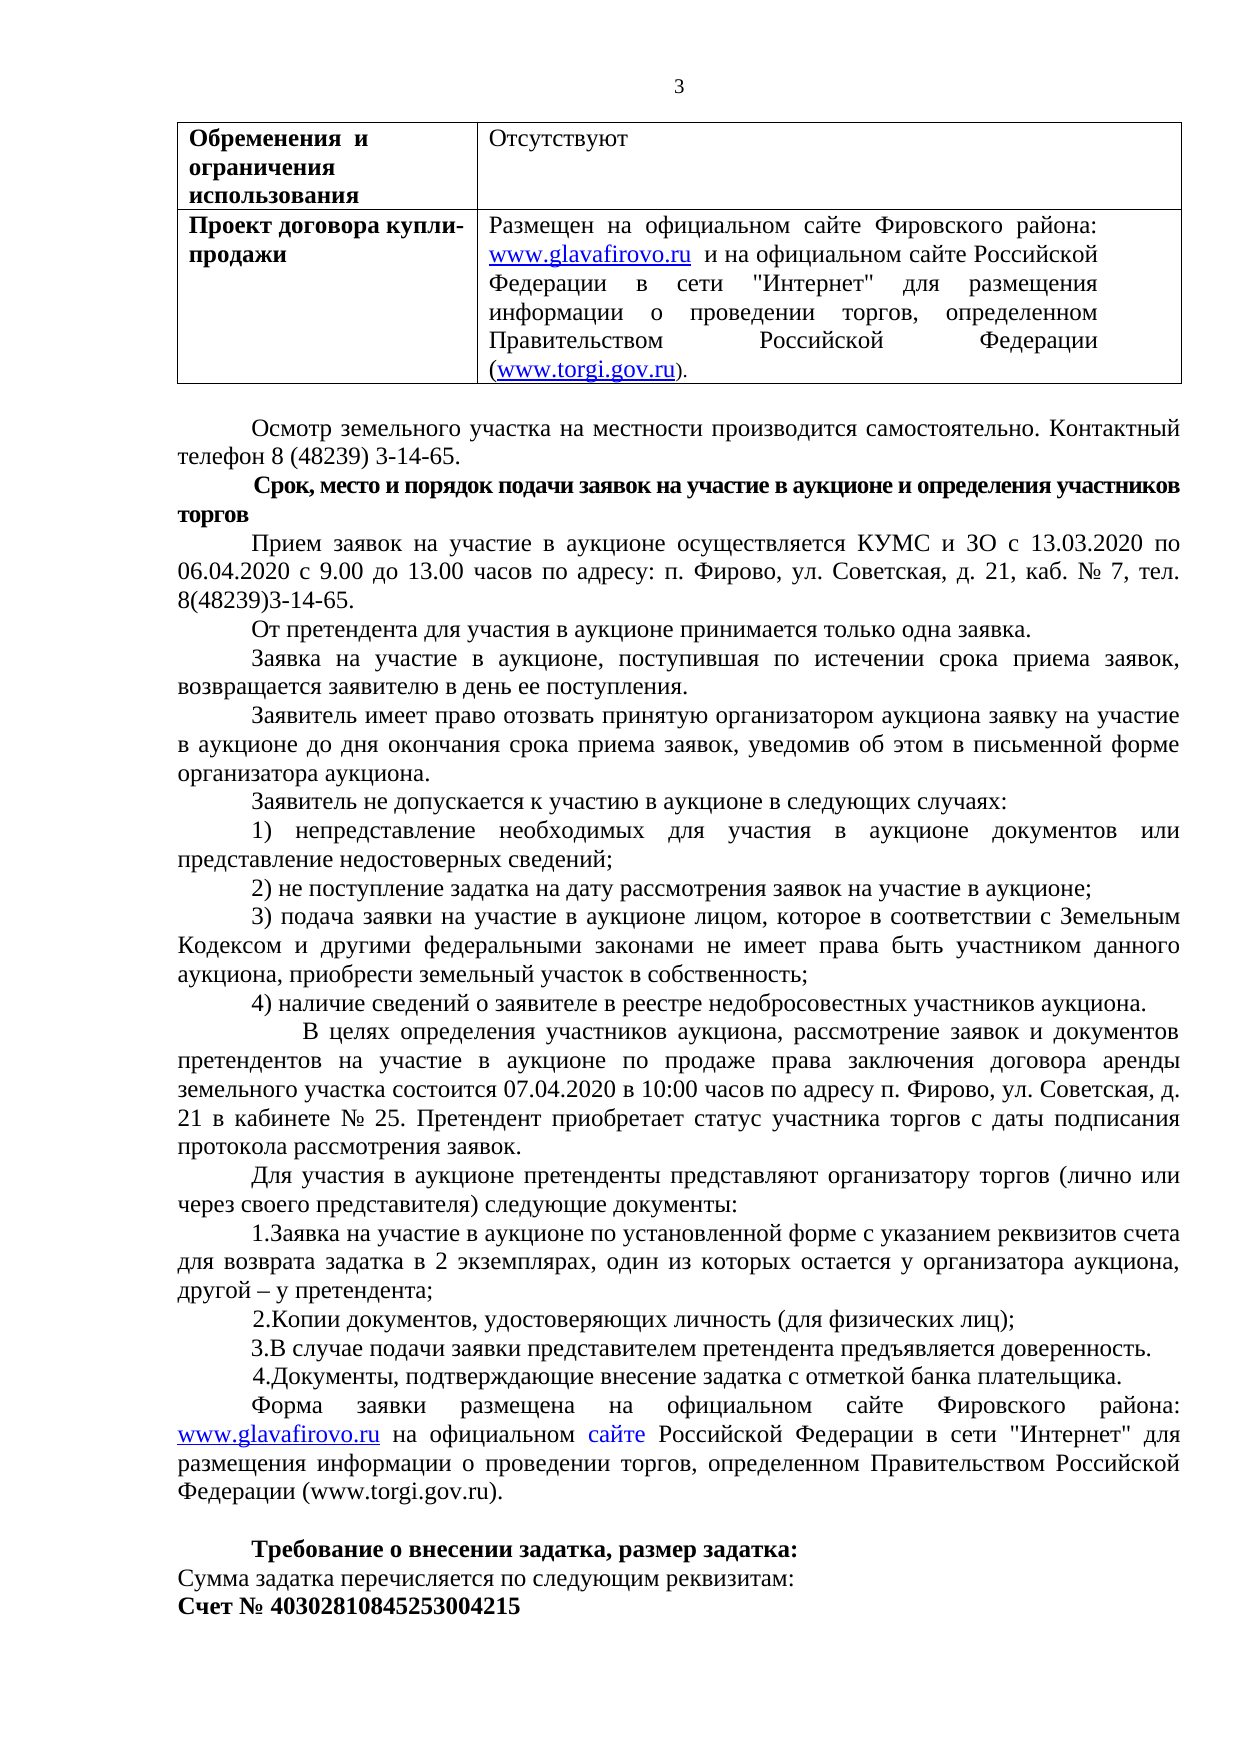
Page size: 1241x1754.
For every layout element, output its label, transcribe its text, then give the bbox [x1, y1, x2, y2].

text 2.Копии документов, удостоверяющих личность (для физических лиц); [177, 1304, 1181, 1333]
text Осмотр земельного участка на местности производится самостоятельно. Контактный телефон 8 (48239) 3-14-65. [177, 413, 1181, 470]
text 1.Заявка на участие в аукционе по установленной форме с указанием реквизитов счета для возврата задатка в 2 экземплярах, один из которых остается у организатора аукциона, другой – у претендента; [177, 1218, 1181, 1304]
text Форма заявки размещена на официальном сайте Фировского района: www.glavafirovo.ru на официальном сайте Российской Федерации в сети "Интернет" для размещения информации о проведении торгов, определенном Правительством Российской Федерации (www.torgi.gov.ru). [177, 1390, 1181, 1505]
table_cell Размещен на официальном сайте Фировского района: www.glavafirovo.ru и на официальном сайте Российской Федерации в сети "Интернет" для размещения информации о проведении торгов, определенном Правительством Российской Федерации (www.torgi.gov.ru). [478, 210, 1181, 383]
text 4.Документы, подтверждающие внесение задатка с отметкой банка плательщика. [177, 1361, 1181, 1390]
text В целях определения участников аукциона, рассмотрение заявок и документов претендентов на участие в аукционе по продаже права заключения договора аренды земельного участка состоится 07.04.2020 в 10:00 часов по адресу п. Фирово, ул. Советская, д. 21 в кабинете № 25. Претендент приобретает статус участника торгов с даты подписания протокола рассмотрения заявок. [177, 1016, 1181, 1160]
text Прием заявок на участие в аукционе осуществляется КУМС и ЗО с 13.03.2020 по 06.04.2020 с 9.00 до 13.00 часов по адресу: п. Фирово, ул. Советская, д. 21, каб. № 7, тел. 8(48239)3-14-65. [177, 528, 1181, 614]
table_cell Отсутствуют [478, 123, 1181, 209]
text Заявитель не допускается к участию в аукционе в следующих случаях: [177, 786, 1181, 815]
text 1) непредставление необходимых для участия в аукционе документов или представление недостоверных сведений; [177, 815, 1181, 873]
text Для участия в аукционе претенденты представляют организатору торгов (лично или через своего представителя) следующие документы: [177, 1160, 1181, 1218]
text Срок, место и порядок подачи заявок на участие в аукционе и определения участников торгов [177, 470, 1181, 528]
text 2) не поступление задатка на дату рассмотрения заявок на участие в аукционе; [177, 873, 1181, 901]
text Заявитель имеет право отозвать принятую организатором аукциона заявку на участие в аукционе до дня окончания срока приема заявок, уведомив об этом в письменной форме организатора аукциона. [177, 700, 1181, 786]
text Сумма задатка перечисляется по следующим реквизитам: [177, 1563, 1181, 1591]
text От претендента для участия в аукционе принимается только одна заявка. [177, 614, 1181, 643]
text Счет № 40302810845253004215 [177, 1591, 1181, 1620]
text 4) наличие сведений о заявителе в реестре недобросовестных участников аукциона. [177, 988, 1181, 1016]
text 3.В случае подачи заявки представителем претендента предъявляется доверенность. [207, 1333, 1181, 1361]
text 3) подача заявки на участие в аукционе лицом, которое в соответствии с Земельным Кодексом и другими федеральными законами не имеет права быть участником данного аукциона, приобрести земельный участок в собственность; [177, 901, 1181, 988]
text Требование о внесении задатка, размер задатка: [177, 1534, 1181, 1563]
text Заявка на участие в аукционе, поступившая по истечении срока приема заявок, возвращается заявителю в день ее поступления. [177, 643, 1181, 700]
table_cell Проект договора купли-продажи [178, 210, 477, 383]
table_cell Обременения и ограничения использования [178, 123, 477, 209]
